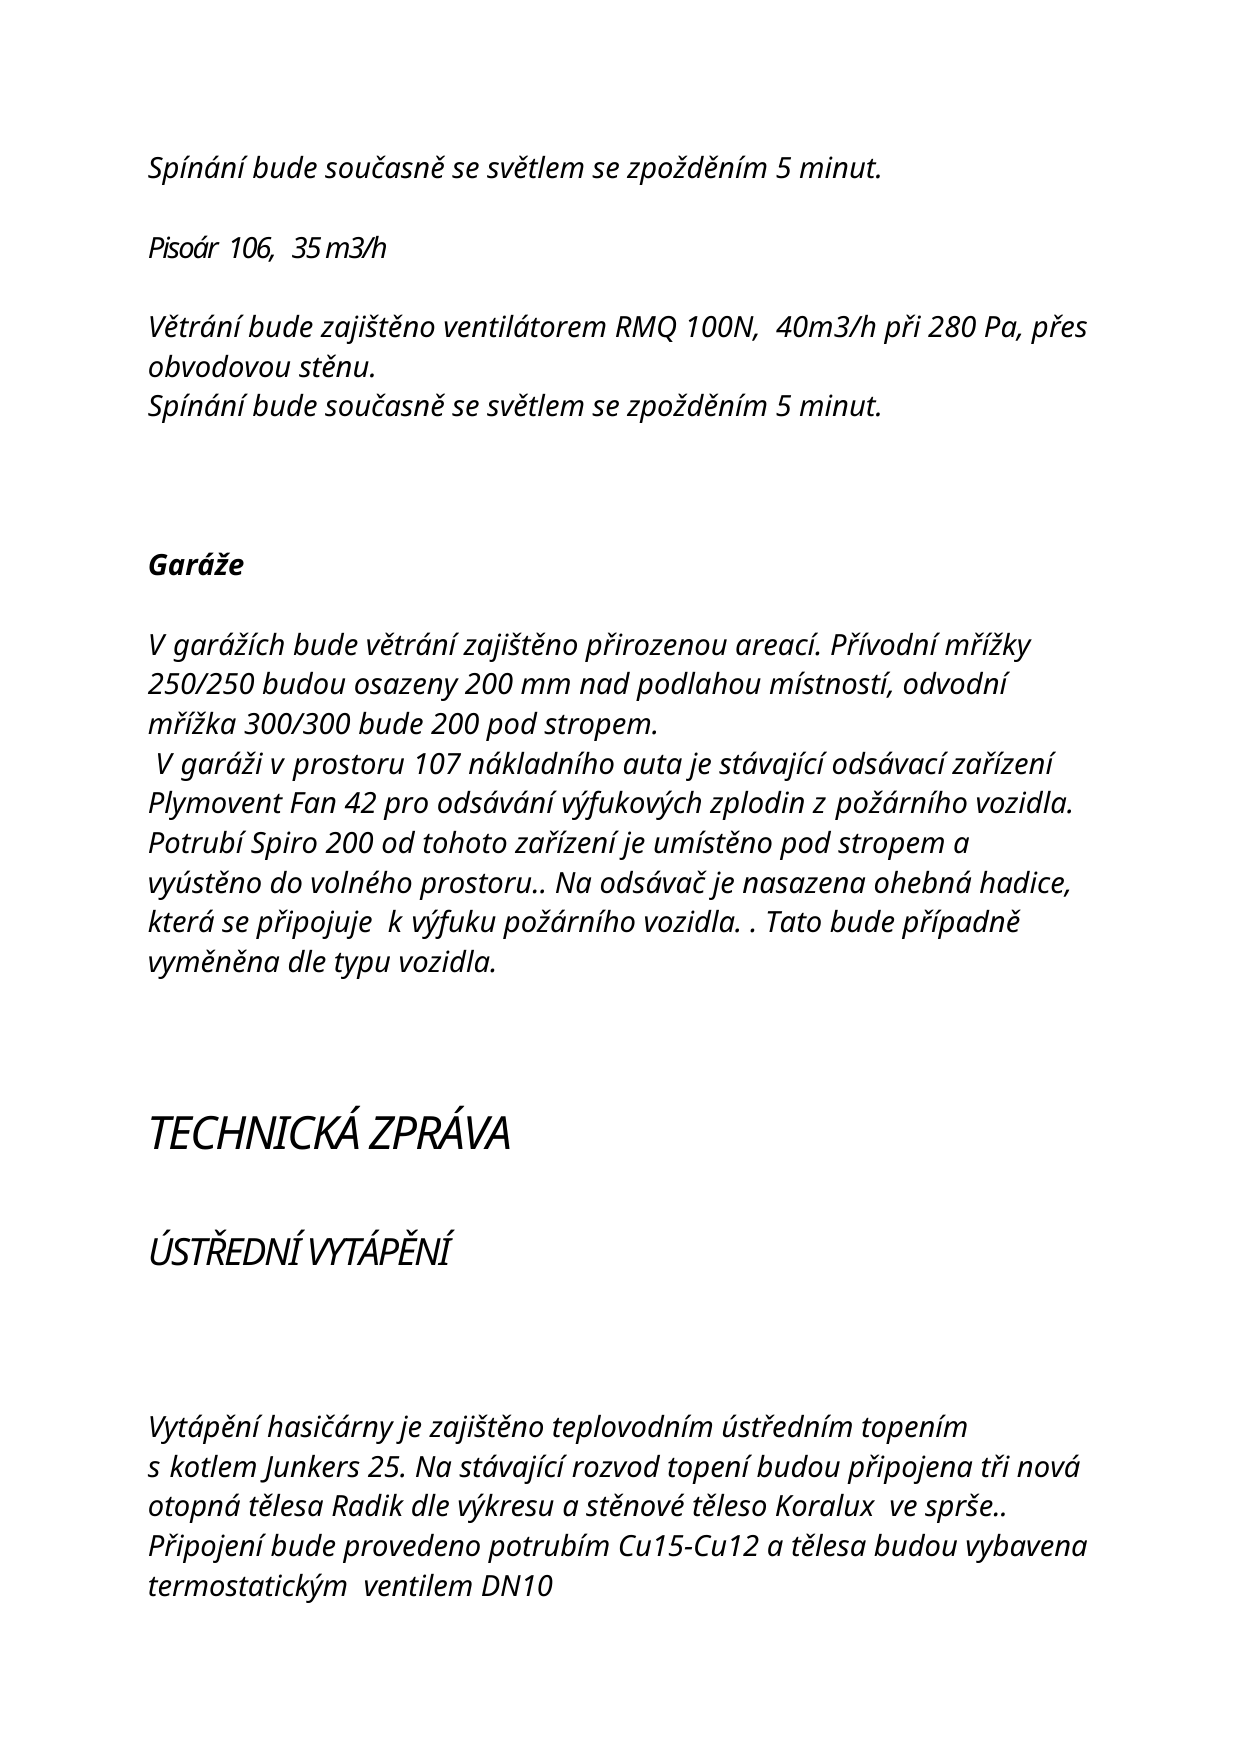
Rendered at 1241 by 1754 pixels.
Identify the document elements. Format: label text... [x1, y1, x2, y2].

text V garáži v prostoru 107 nákladního auta je stávající odsávací zařízení Plymovent Fan 42 pro odsávání výfukových zplodin z požárního vozidla. Potrubí Spiro 200 od tohoto zařízení je umístěno pod stropem a vyústěno do volného prostoru.. Na odsávač je nasazena ohebná hadice, která se připojuje k výfuku požárního vozidla. . Tato bude případně vyměněna dle typu vozidla. [148, 743, 1093, 981]
text Větrání bude zajištěno ventilátorem RMQ 100N, 40m3/h při 280 Pa, přes obvodovou stěnu. [148, 306, 1093, 386]
text V garážích bude větrání zajištěno přirozenou areací. Přívodní mřížky 250/250 budou osazeny 200 mm nad podlahou místností, odvodní mřížka 300/300 bude 200 pod stropem. [148, 624, 1093, 743]
text Vytápění hasičárny je zajištěno teplovodním ústředním topením s kotlem Junkers 25. Na stávající rozvod topení budou připojena tři nová otopná tělesa Radik dle výkresu a stěnové těleso Koralux ve sprše.. Připojení bude provedeno potrubím Cu15-Cu12 a tělesa budou vybavena termostatickým ventilem DN10 [148, 1406, 1093, 1605]
text Pisoár 106, 35 m3/h [148, 227, 1093, 267]
text ÚSTŘEDNÍ VYTÁPĚNÍ [148, 1225, 1093, 1276]
text Spínání bude současně se světlem se zpožděním 5 minut. [148, 148, 1093, 187]
text Garáže [148, 544, 1093, 584]
text Spínání bude současně se světlem se zpožděním 5 minut. [148, 386, 1093, 425]
text TECHNICKÁ ZPRÁVA [148, 1100, 1093, 1162]
